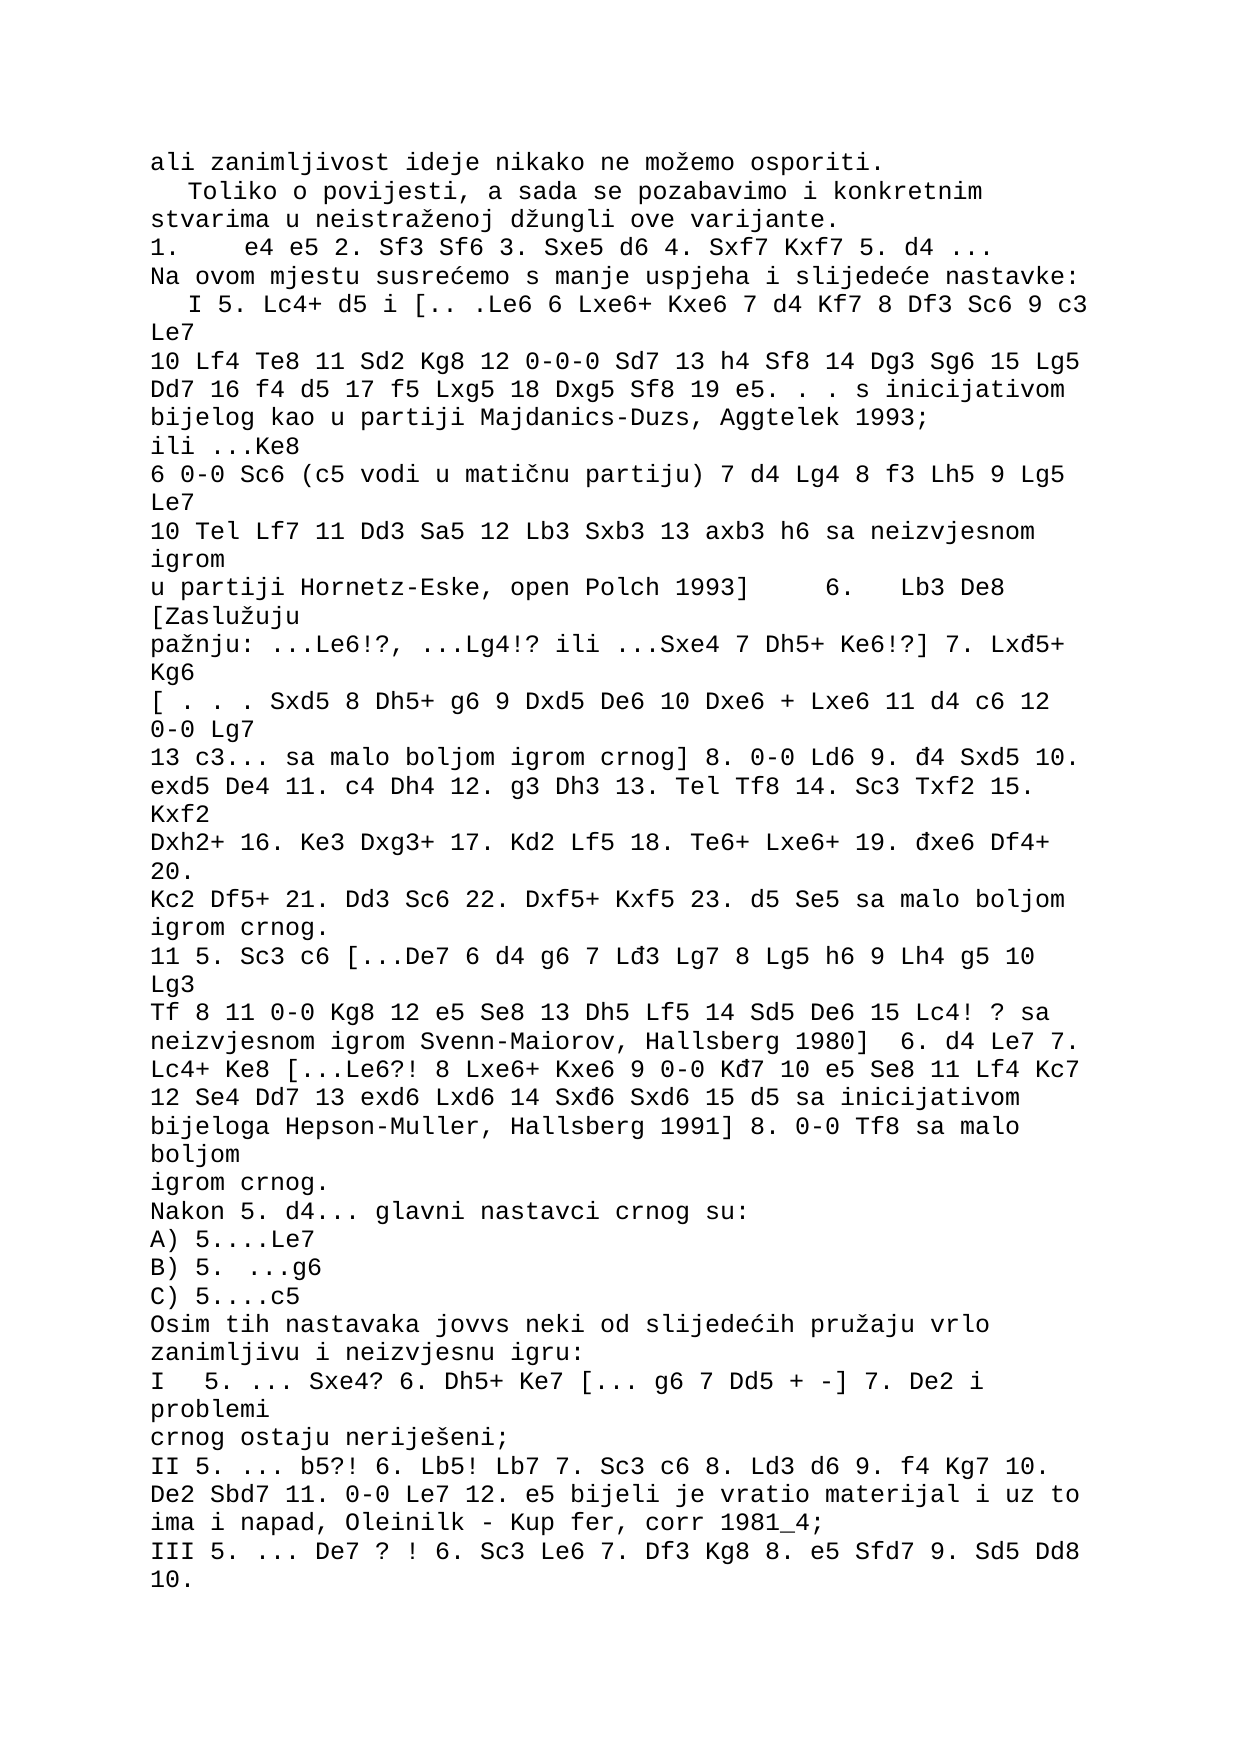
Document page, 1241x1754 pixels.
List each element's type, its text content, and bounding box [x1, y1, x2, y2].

text Toliko o povijesti, a sada se pozabavimo i konkretnim stvarima u neistraženoj džungli ove varijante. [150, 178, 1090, 235]
text I 5. Lc4+ d5 i [.. .Le6 6 Lxe6+ Kxe6 7 d4 Kf7 8 Df3 Sc6 9 c3 Le7 10 Lf4 Te8 11 Sd2 Kg8 12 0-0-0 Sd7 13 h4 Sf8 14 Dg3 Sg6 15 Lg5 Dd7 16 f4 d5 17 f5 Lxg5 18 Dxg5 Sf8 19 e5. . . s inicijativom bijelog kao u partiji Majdanics-Duzs, Aggtelek 1993; ili ...Ke8 6 0-0 Sc6 (c5 vodi u matičnu partiju) 7 d4 Lg4 8 f3 Lh5 9 Lg5 Le7 [150, 292, 1090, 518]
text Osim tih nastavaka jovvs neki od slijedećih pružaju vrlo zanimljivu i neizvjesnu igru: [150, 1312, 1090, 1368]
text pažnju: ...Le6!?, ...Lg4!? ili ...Sxe4 7 Dh5+ Ke6!?] 7. Lxđ5+ Kg6 [ . . . Sxd5 8 Dh5+ g6 9 Dxd5 De6 10 Dxe6 + Lxe6 11 d4 c6 12 0-0 Lg7 13 c3... sa malo boljom igrom crnog] 8. 0-0 Ld6 9. đ4 Sxd5 10. exd5 De4 11. c4 Dh4 12. g3 Dh3 13. Tel Tf8 14. Sc3 Txf2 15. Kxf2 Dxh2+ 16. Ke3 Dxg3+ 17. Kd2 Lf5 18. Te6+ Lxe6+ 19. đxe6 Df4+ 20. Kc2 Df5+ 21. Dd3 Sc6 22. Dxf5+ Kxf5 23. d5 Se5 sa malo boljom igrom crnog. [150, 632, 1090, 943]
text C) 5. ... c5 [150, 1283, 1090, 1312]
text A) 5. ... Le7 [150, 1227, 1090, 1255]
text I 5. ... Sxe4? 6. Dh5+ Ke7 [... g6 7 Dd5 + -] 7. De2 i problemi crnog ostaju neriješeni; [150, 1368, 1090, 1453]
text 1. e4 e5 2. Sf3 Sf6 3. Sxe5 d6 4. Sxf7 Kxf7 5. d4 ... [150, 235, 1090, 263]
text ali zanimljivost ideje nikako ne možemo osporiti. [150, 150, 1090, 178]
text B) 5. ... g6 [150, 1255, 1090, 1283]
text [150, 1538, 1090, 1595]
text Nakon 5. d4... glavni nastavci crnog su: [150, 1198, 1090, 1227]
text II 5. ... b5?! 6. Lb5! Lb7 7. Sc3 c6 8. Ld3 d6 9. f4 Kg7 10. De2 Sbd7 11. 0-0 Le7 12. e5 bijeli je vratio materijal i uz to ima i napad, Oleinilk - Kup fer, corr 1981_4; [150, 1453, 1090, 1538]
text 12 Se4 Dd7 13 exd6 Lxd6 14 Sxđ6 Sxd6 15 d5 sa inicijativom bijeloga Hepson-Muller, Hallsberg 1991] 8. 0-0 Tf8 sa malo boljom igrom crnog. [150, 1085, 1090, 1198]
text 10 Tel Lf7 11 Dd3 Sa5 12 Lb3 Sxb3 13 axb3 h6 sa neizvjesnom igrom u partiji Hornetz-Eske, open Polch 1993] 6. Lb3 De8 [Zaslužuju [150, 518, 1090, 632]
text Na ovom mjestu susrećemo s manje uspjeha i slijedeće nastavke: [150, 263, 1090, 292]
text 11 5. Sc3 c6 [...De7 6 d4 g6 7 Lđ3 Lg7 8 Lg5 h6 9 Lh4 g5 10 Lg3 Tf 8 11 0-0 Kg8 12 e5 Se8 13 Dh5 Lf5 14 Sd5 De6 15 Lc4! ? sa neizvjesnom igrom Svenn-Maiorov, Hallsberg 1980] 6. d4 Le7 7. Lc4+ Ke8 [...Le6?! 8 Lxe6+ Kxe6 9 0-0 Kđ7 10 e5 Se8 11 Lf4 Kc7 [150, 943, 1090, 1085]
